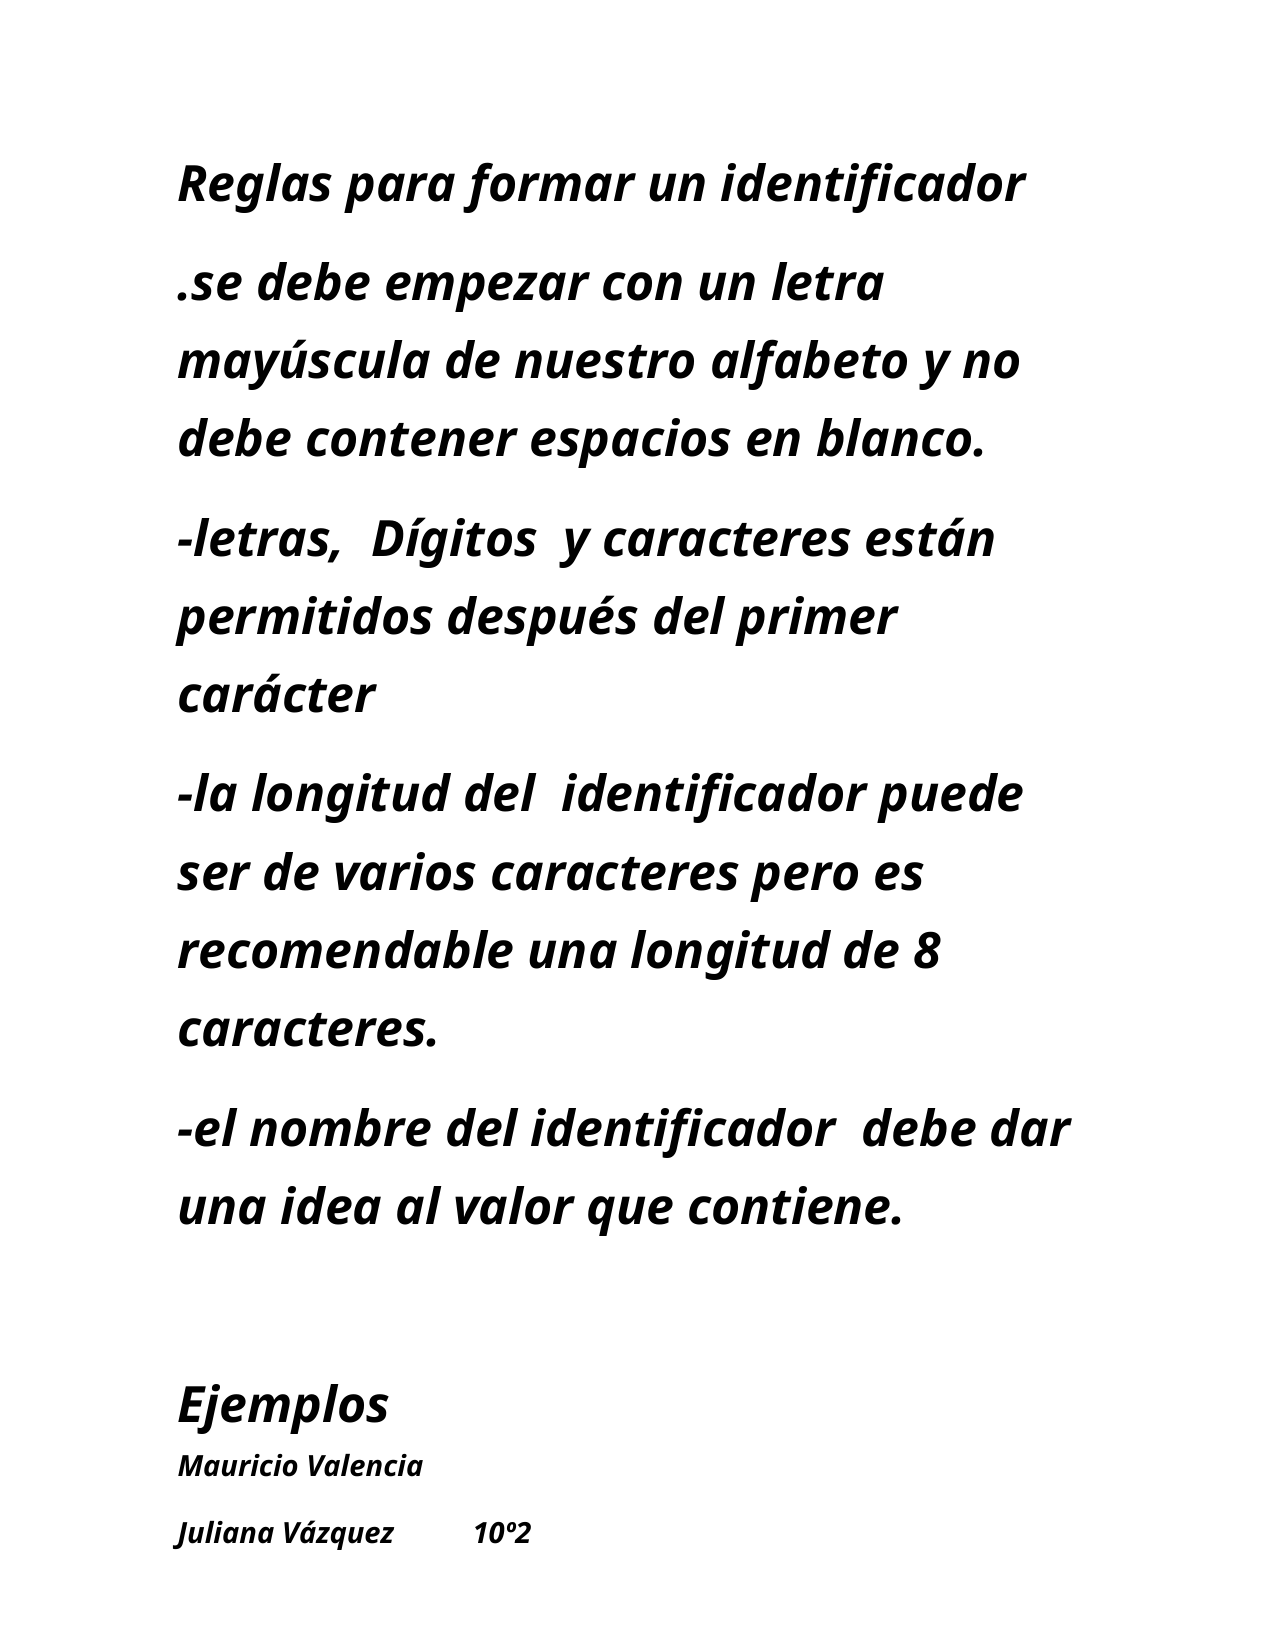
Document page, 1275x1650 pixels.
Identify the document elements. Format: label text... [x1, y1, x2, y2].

text -el nombre del identificador debe dar una idea al valor que contiene. [177, 1093, 1098, 1239]
text -la longitud del identificador puede ser de varios caracteres pero es recomendable una longitud de 8 caracteres. [177, 758, 1098, 1062]
text Ejemplos [177, 1369, 1098, 1437]
text -letras, Dígitos y caracteres están permitidos después del primer carácter [177, 503, 1098, 727]
text Reglas para formar un identificador [177, 148, 1098, 216]
text .se debe empezar con un letra mayúscula de nuestro alfabeto y no debe contener espacios en blanco. [177, 247, 1098, 472]
